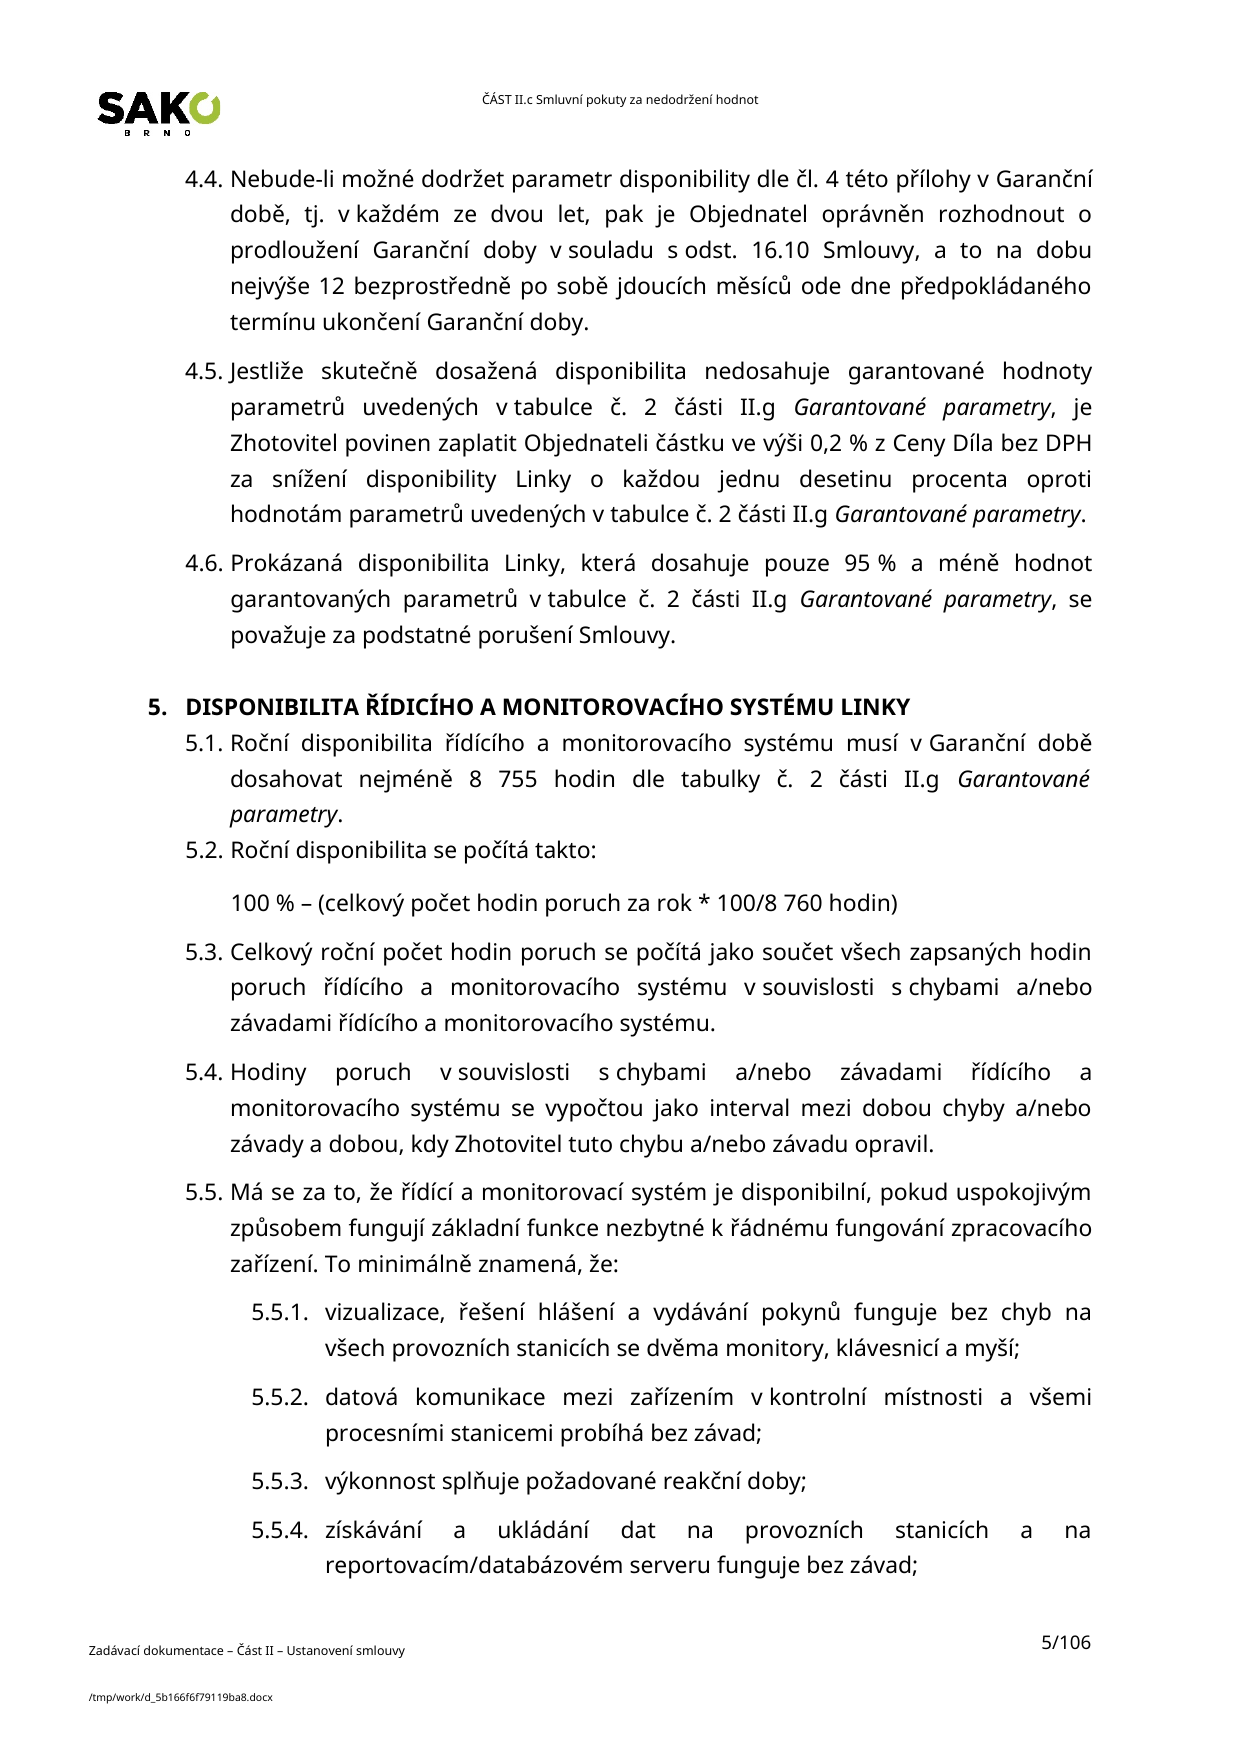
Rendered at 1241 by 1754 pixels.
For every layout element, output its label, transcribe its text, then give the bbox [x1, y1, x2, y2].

list získávání a ukládání dat na provozních stanicích a na reportovacím/databázovém serveru funguje bez závad; [251, 1513, 1093, 1581]
picture [97, 92, 221, 136]
list Má se za to, že řídící a monitorovací systém je disponibilní, pokud uspokojivým způsobem fungují základní funkce nezbytné k řádnému fungování zpracovacího zařízení. To minimálně znamená, že: [185, 1176, 1093, 1279]
text 100 % – (celkový počet hodin poruch za rok * 100/8 760 hodin) [156, 887, 1093, 918]
list Nebude-li možné dodržet parametr disponibility dle čl. 4 této přílohy v Garanční době, tj. v každém ze dvou let, pak je Objednatel oprávněn rozhodnout o prodloužení Garanční doby v souladu s odst. 16.10 Smlouvy, a to na dobu nejvýše 12 bezprostředně po sobě jdoucích měsíců ode dne předpokládaného termínu ukončení Garanční doby. [185, 162, 1093, 337]
list Jestliže skutečně dosažená disponibilita nedosahuje garantované hodnoty parametrů uvedených v tabulce č. 2 části II.g Garantované parametry, je Zhotovitel povinen zaplatit Objednateli částku ve výši 0,2 % z Ceny Díla bez DPH za snížení disponibility Linky o každou jednu desetinu procenta oproti hodnotám parametrů uvedených v tabulce č. 2 části II.g Garantované parametry. [185, 355, 1093, 530]
list Prokázaná disponibilita Linky, která dosahuje pouze 95 % a méně hodnot garantovaných parametrů v tabulce č. 2 části II.g Garantované parametry, se považuje za podstatné porušení Smlouvy. [185, 547, 1093, 650]
list Roční disponibilita řídícího a monitorovacího systému musí v Garanční době dosahovat nejméně 8 755 hodin dle tabulky č. 2 části II.g Garantované parametry. [185, 727, 1093, 830]
list vizualizace, řešení hlášení a vydávání pokynů funguje bez chyb na všech provozních stanicích se dvěma monitory, klávesnicí a myší; [251, 1296, 1093, 1363]
list datová komunikace mezi zařízením v kontrolní místnosti a všemi procesními stanicemi probíhá bez závad; [251, 1381, 1093, 1448]
list Celkový roční počet hodin poruch se počítá jako součet všech zapsaných hodin poruch řídícího a monitorovacího systému v souvislosti s chybami a/nebo závadami řídícího a monitorovacího systému. [185, 935, 1093, 1038]
list Hodiny poruch v souvislosti s chybami a/nebo závadami řídícího a monitorovacího systému se vypočtou jako interval mezi dobou chyby a/nebo závady a dobou, kdy Zhotovitel tuto chybu a/nebo závadu opravil. [185, 1056, 1093, 1159]
list DISPONIBILITA ŘÍDICÍHO A MONITOROVACÍHO SYSTÉMU LINKY [148, 691, 1093, 722]
list výkonnost splňuje požadované reakční doby; [251, 1465, 1093, 1496]
list Roční disponibilita se počítá takto: [185, 834, 1093, 866]
